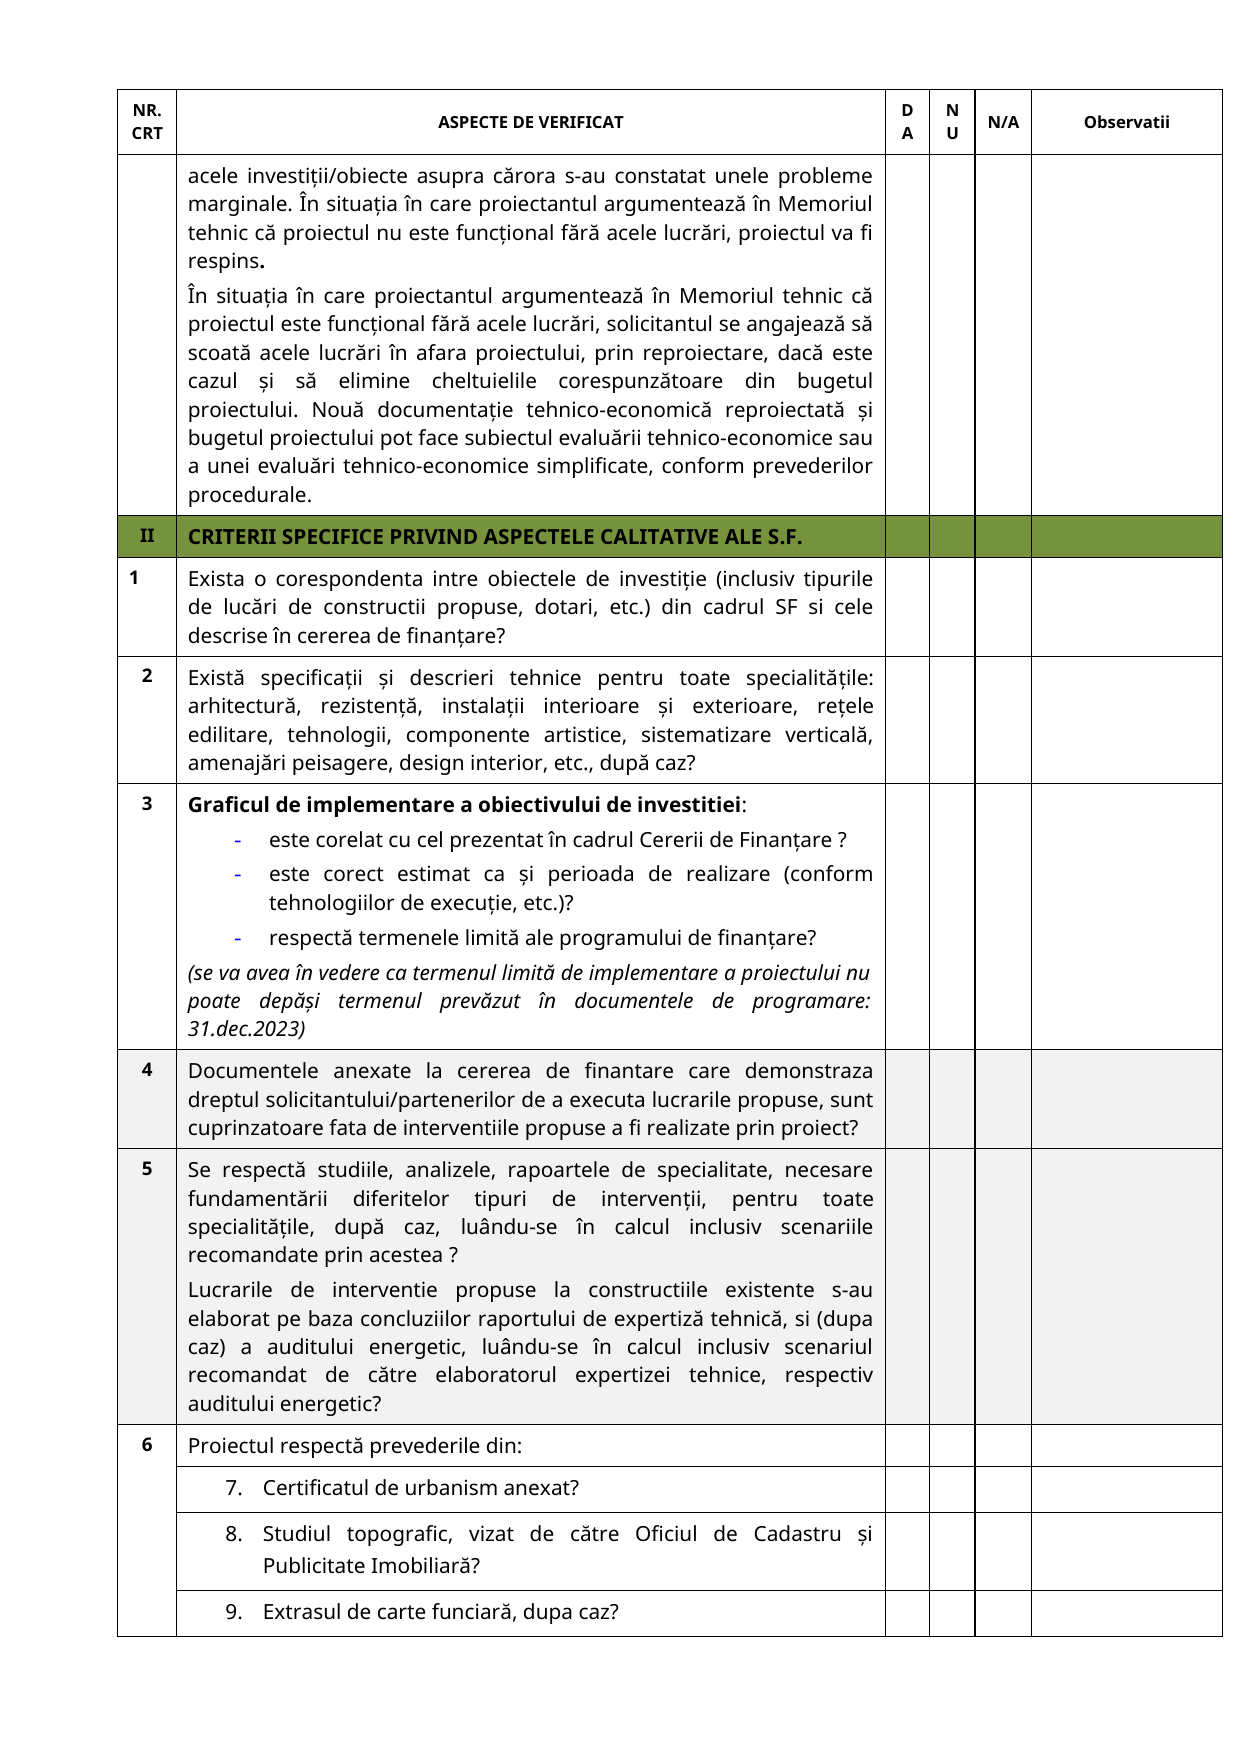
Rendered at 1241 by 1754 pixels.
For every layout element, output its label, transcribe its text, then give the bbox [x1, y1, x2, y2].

table_cell [976, 1425, 1031, 1466]
table_cell [930, 1513, 974, 1590]
table_cell [976, 1591, 1031, 1636]
table_cell [976, 155, 1031, 515]
table_cell 2 [118, 657, 176, 783]
table_header Observatii [1032, 90, 1222, 154]
table_cell 4 [118, 1050, 176, 1148]
table_cell [976, 784, 1031, 1049]
table_cell [1032, 516, 1222, 557]
table_cell [976, 1149, 1031, 1424]
table_header ASPECTE DE VERIFICAT [177, 90, 885, 154]
table_cell 5 [118, 1149, 176, 1424]
table_cell [118, 155, 176, 515]
table_cell [976, 516, 1031, 557]
table_cell [1032, 1050, 1222, 1148]
table_cell [886, 1425, 929, 1466]
table_header DA [886, 90, 929, 154]
table_cell [1032, 657, 1222, 783]
table_cell [886, 1467, 929, 1512]
table_cell CRITERII SPECIFICE PRIVIND ASPECTELE CALITATIVE ALE S.F. [177, 516, 885, 557]
table_cell Certificatul de urbanism anexat? [177, 1467, 885, 1512]
table_cell Graficul de implementare a obiectivului de investitiei: este corelat cu cel prezentat în cadrul Cererii de Finanţare ? este corect estimat ca și perioada de realizare (conform tehnologiilor de execuție, etc.)? respectă termenele limită ale programului de finanțare? (se va avea în vedere ca termenul limită de implementare a proiectului nu poate depăşi termenul prevăzut în documentele de programare: 31.dec.2023) [177, 784, 885, 1049]
table_cell [930, 784, 974, 1049]
table_cell [930, 1149, 974, 1424]
table_cell [886, 1149, 929, 1424]
table_cell [886, 657, 929, 783]
table_header NR. CRT [118, 90, 176, 154]
table_cell [930, 516, 974, 557]
table_cell Studiul topografic, vizat de către Oficiul de Cadastru şi Publicitate Imobiliară? [177, 1513, 885, 1590]
table_cell [976, 1467, 1031, 1512]
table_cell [177, 155, 885, 515]
table_cell 6 [118, 1425, 176, 1636]
table_cell [930, 1425, 974, 1466]
table_cell [930, 558, 974, 656]
table_cell [886, 516, 929, 557]
table_cell Se respectă studiile, analizele, rapoartele de specialitate, necesare fundamentării diferitelor tipuri de intervenții, pentru toate specialitățile, după caz, luându-se în calcul inclusiv scenariile recomandate prin acestea ? Lucrarile de interventie propuse la constructiile existente s-au elaborat pe baza concluziilor raportului de expertiză tehnică, si (dupa caz) a auditului energetic, luându-se în calcul inclusiv scenariul recomandat de către elaboratorul expertizei tehnice, respectiv auditului energetic? [177, 1149, 885, 1424]
table_cell 3 [118, 784, 176, 1049]
table_cell [930, 1591, 974, 1636]
table_cell [976, 1050, 1031, 1148]
table_cell [886, 558, 929, 656]
table_cell [1032, 155, 1222, 515]
table_cell [1032, 1149, 1222, 1424]
table_cell [1032, 1425, 1222, 1466]
table_cell [930, 1467, 974, 1512]
table_cell Există specificaţii şi descrieri tehnice pentru toate specialitățile: arhitectură, rezistență, instalații interioare şi exterioare, rețele edilitare, tehnologii, componente artistice, sistematizare verticală, amenajări peisagere, design interior, etc., după caz? [177, 657, 885, 783]
table_cell Extrasul de carte funciară, dupa caz? [177, 1591, 885, 1636]
table_cell [886, 1591, 929, 1636]
table_cell [1032, 1467, 1222, 1512]
table_cell [886, 784, 929, 1049]
table_cell [886, 1050, 929, 1148]
table_cell [930, 155, 974, 515]
table_cell [1032, 1591, 1222, 1636]
table_cell [886, 1513, 929, 1590]
table_cell [886, 155, 929, 515]
table_header N/A [976, 90, 1031, 154]
table_cell II [118, 516, 176, 557]
table_cell [1032, 1513, 1222, 1590]
table_cell Documentele anexate la cererea de finantare care demonstraza dreptul solicitantului/partenerilor de a executa lucrarile propuse, sunt cuprinzatoare fata de interventiile propuse a fi realizate prin proiect? [177, 1050, 885, 1148]
table_cell [1032, 784, 1222, 1049]
table_cell [930, 1050, 974, 1148]
table_header NU [930, 90, 974, 154]
table_cell Proiectul respectă prevederile din: [177, 1425, 885, 1466]
table_cell Exista o corespondenta intre obiectele de investiţie (inclusiv tipurile de lucări de constructii propuse, dotari, etc.) din cadrul SF si cele descrise în cererea de finanțare? [177, 558, 885, 656]
table_cell [976, 558, 1031, 656]
table_cell [976, 1513, 1031, 1590]
table_cell [930, 657, 974, 783]
table_cell [1032, 558, 1222, 656]
table_cell [976, 657, 1031, 783]
table_cell 1 [118, 558, 176, 656]
